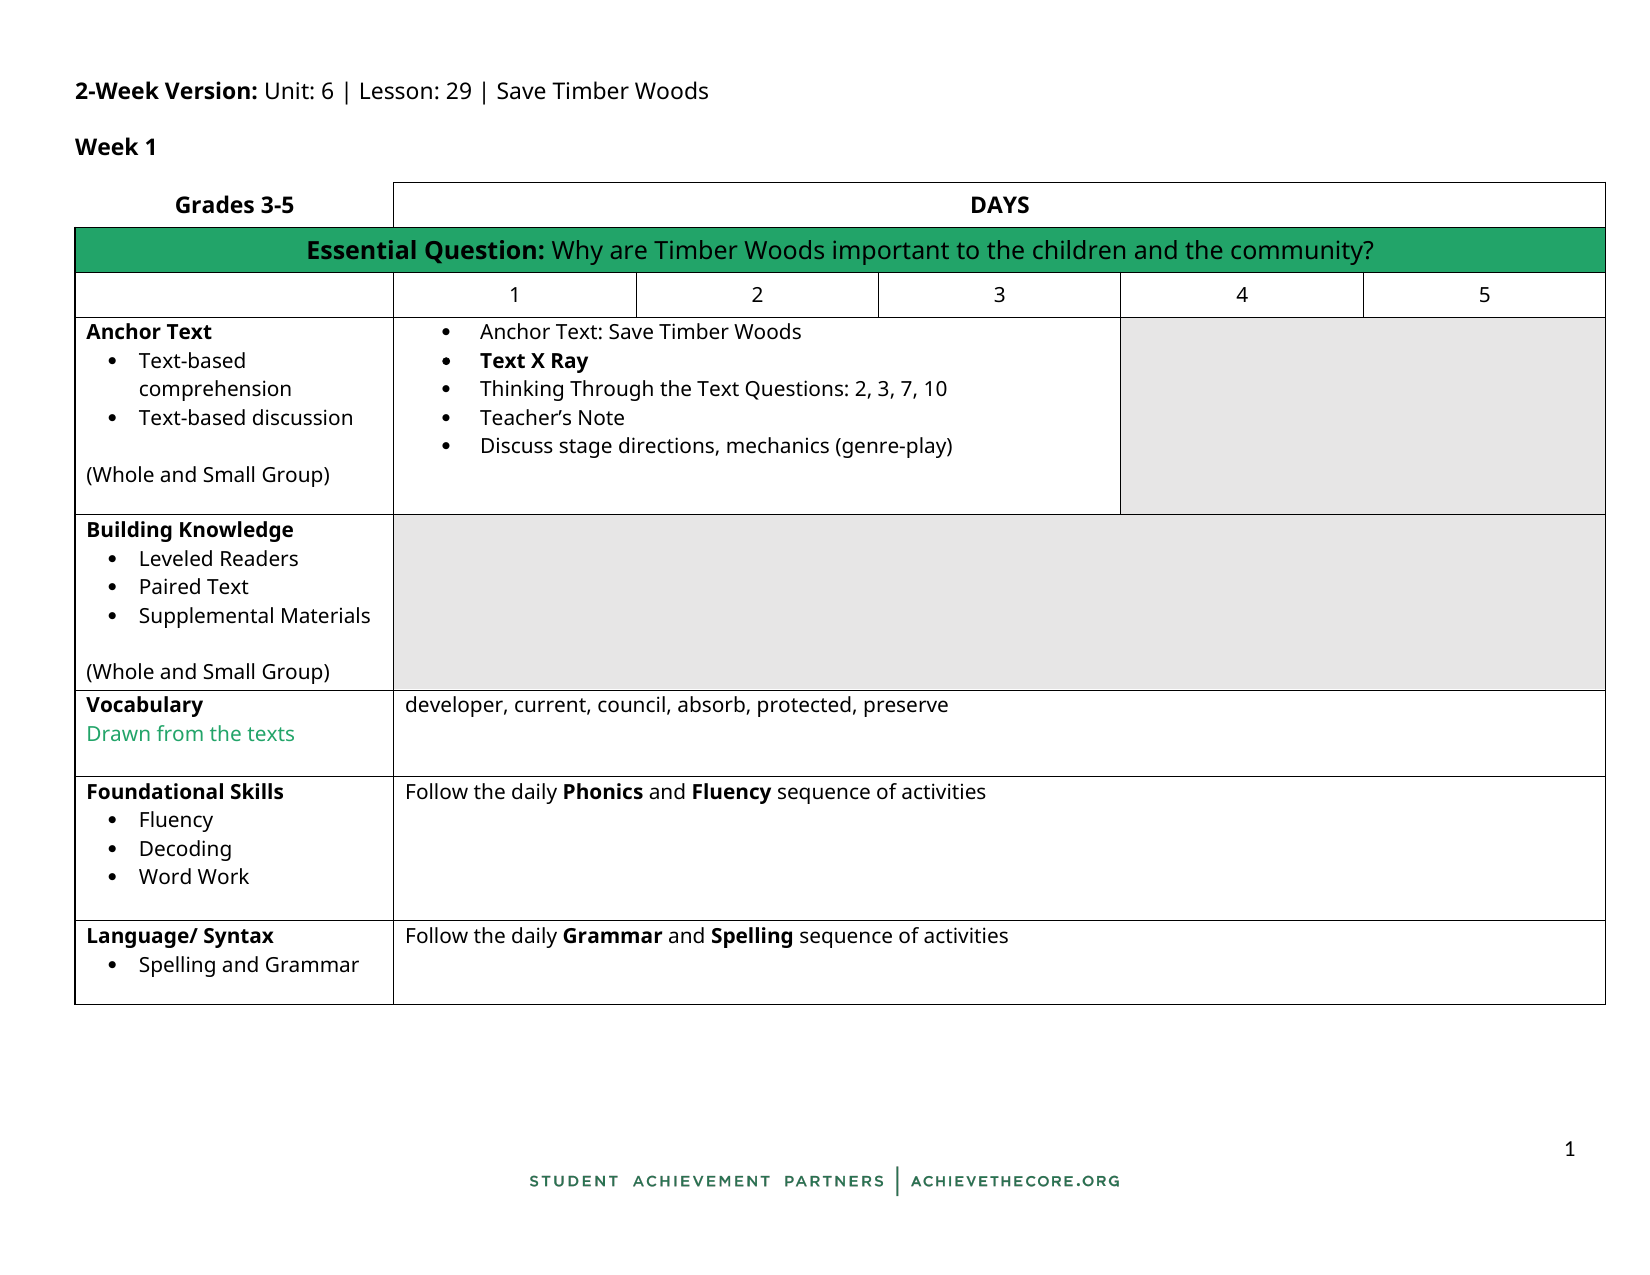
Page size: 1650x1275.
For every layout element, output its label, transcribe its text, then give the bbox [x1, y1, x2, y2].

table_cell Follow the daily Phonics and Fluency sequence of activities [394, 777, 1605, 920]
table_cell developer, current, council, absorb, protected, preserve [394, 691, 1605, 776]
table_cell Follow the daily Grammar and Spelling sequence of activities [394, 921, 1605, 1003]
table_cell Building Knowledge Leveled Readers Paired Text Supplemental Materials (Whole and Small Group) [76, 515, 393, 689]
table_cell 1 [394, 273, 636, 317]
table_cell Anchor Text: Save Timber Woods Text X Ray Thinking Through the Text Questions: 2, 3, 7, 10 Teacher’s Note Discuss stage directions, mechanics (genre-play) [394, 318, 1120, 514]
table_cell 4 [1121, 273, 1363, 317]
table_header DAYS [394, 183, 1605, 227]
table_header Grades 3-5 [75, 182, 393, 227]
table_cell [394, 515, 1605, 689]
table_cell 2 [637, 273, 878, 317]
picture [516, 1162, 1134, 1200]
table_cell Anchor Text Text-based comprehension Text-based discussion (Whole and Small Group) [76, 318, 393, 514]
table_cell Essential Question: Why are Timber Woods important to the children and the community? [76, 228, 1605, 272]
table_cell Foundational Skills Fluency Decoding Word Work [76, 777, 393, 920]
table_cell Language/ Syntax Spelling and Grammar [76, 921, 393, 1003]
table_cell 5 [1364, 273, 1605, 317]
table_cell [76, 273, 393, 317]
text Week 1 [75, 131, 1575, 162]
table_cell 3 [879, 273, 1120, 317]
table_cell Vocabulary Drawn from the texts [76, 691, 393, 776]
table_cell [1121, 318, 1605, 514]
